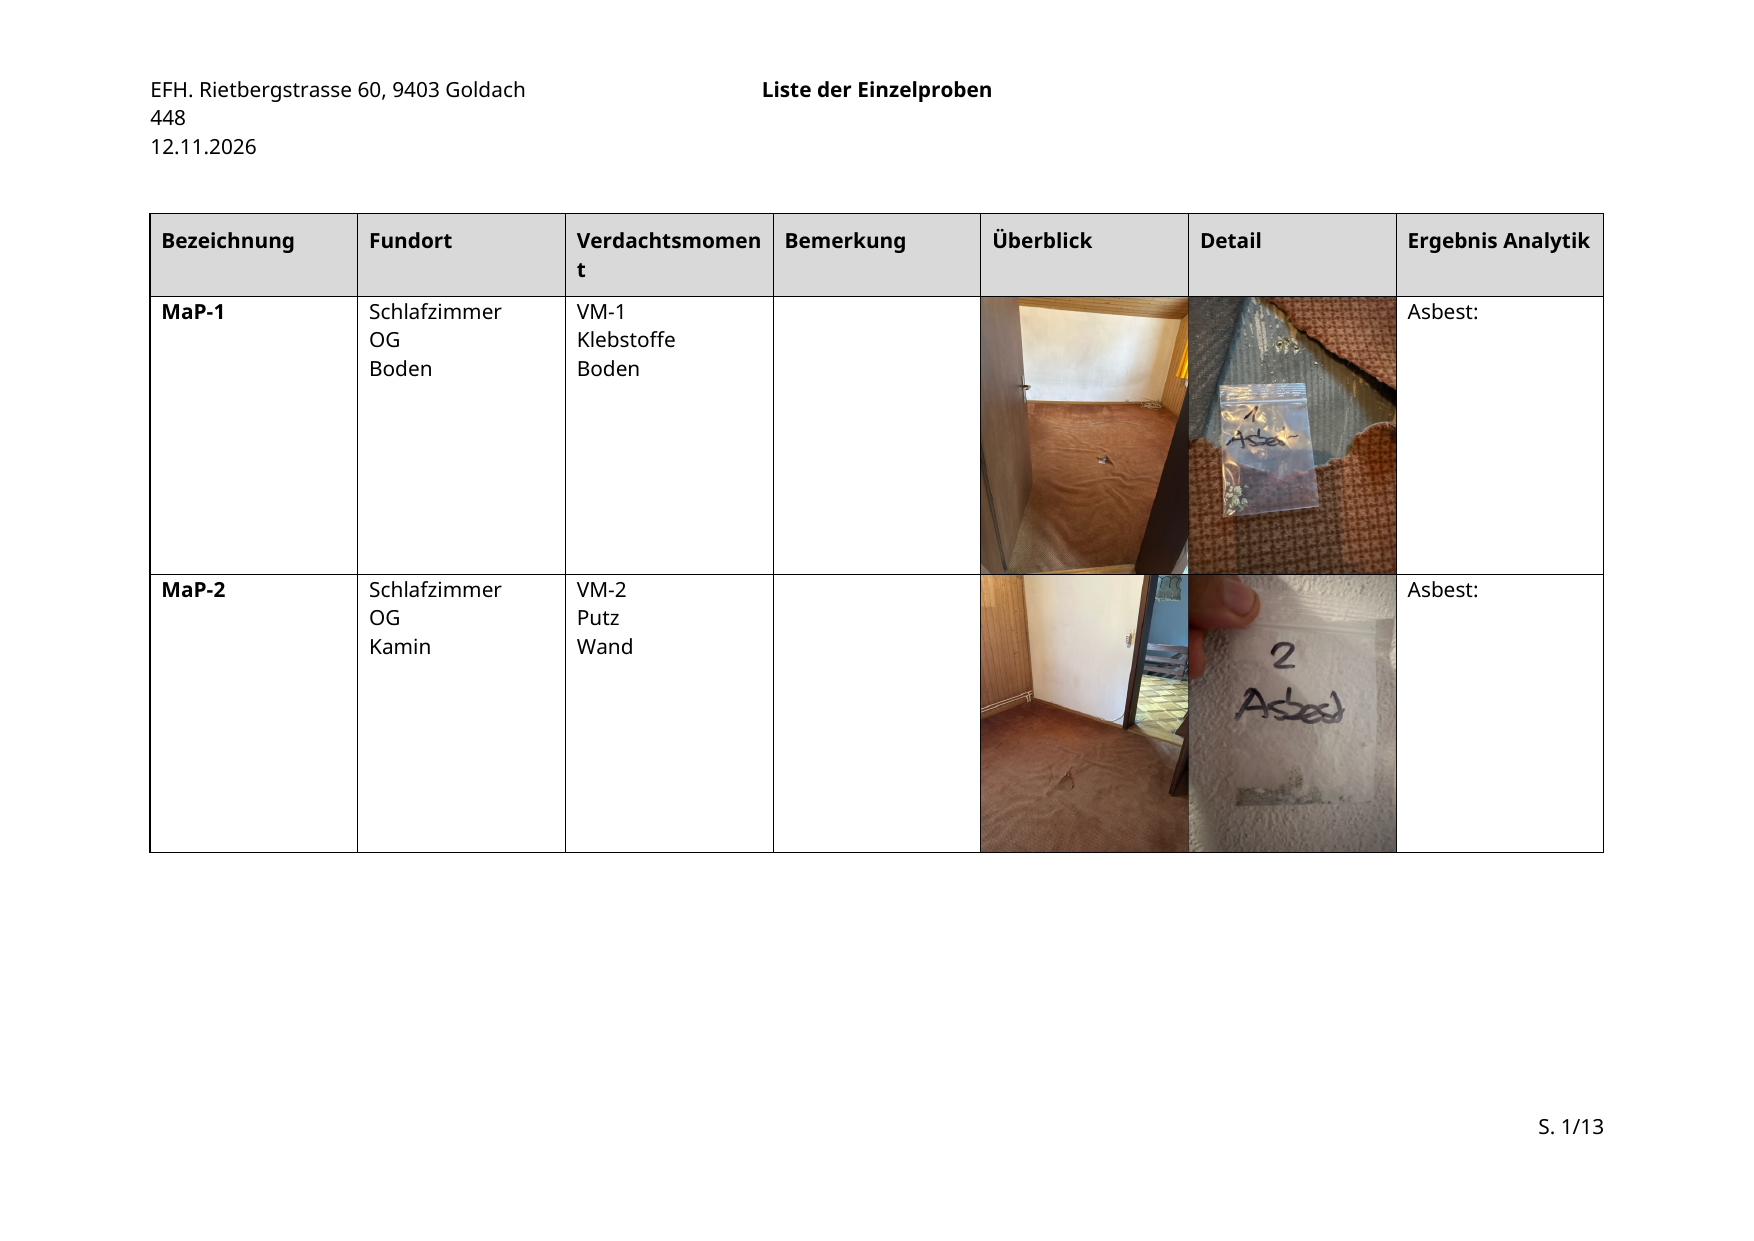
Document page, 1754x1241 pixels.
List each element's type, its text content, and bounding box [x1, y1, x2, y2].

table_cell MaP-1 [151, 297, 357, 574]
table_header Detail [1189, 214, 1396, 296]
table_header Bezeichnung [151, 214, 357, 296]
table_header Überblick [981, 214, 1188, 296]
picture [980, 575, 1397, 852]
table_cell Schlafzimmer OG Boden [358, 297, 565, 574]
table_cell [774, 575, 980, 852]
table_header Verdachtsmoment [566, 214, 773, 296]
table_cell Asbest: [1397, 575, 1603, 852]
table_header Fundort [358, 214, 565, 296]
table_cell MaP-2 [151, 575, 357, 852]
picture [980, 297, 1397, 574]
table_header Ergebnis Analytik [1397, 214, 1603, 296]
table_cell Asbest: [1397, 297, 1603, 574]
table_cell VM-1 Klebstoffe Boden [566, 297, 773, 574]
table_cell Schlafzimmer OG Kamin [358, 575, 565, 852]
table_cell VM-2 Putz Wand [566, 575, 773, 852]
table_header Bemerkung [774, 214, 980, 296]
table_cell [774, 297, 980, 574]
